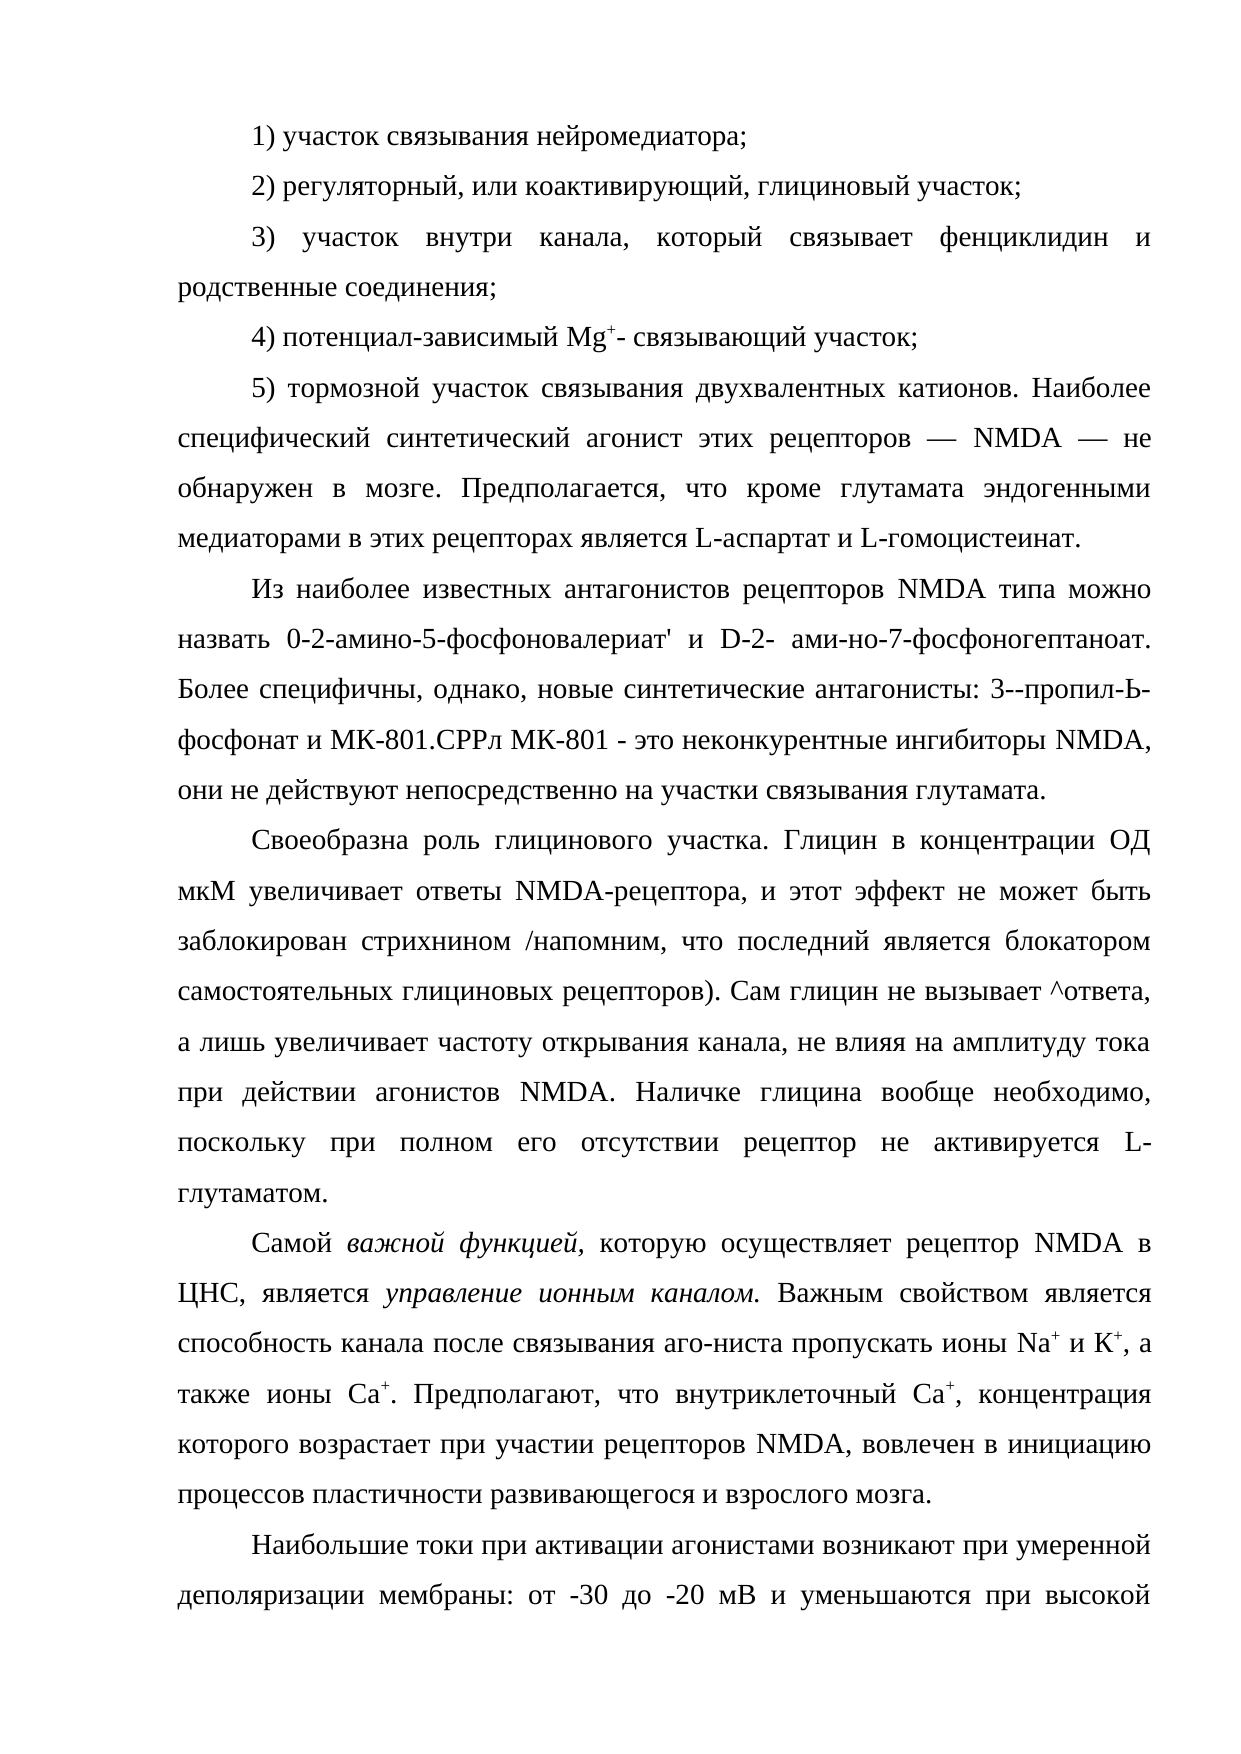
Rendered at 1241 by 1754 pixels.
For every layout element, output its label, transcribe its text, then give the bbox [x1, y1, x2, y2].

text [177, 1527, 1152, 1611]
text 5) тормозной участок связывания двухвалентных катионов. Наиболее специфический синтетический агонист этих рецепторов — NMDA — не обнаружен в мозге. Предполагается, что кроме глутамата эндогенными медиаторами в этих рецепторах является L-аспартат и L-гомоцистеинат. [177, 370, 1152, 554]
text Своеобразна роль глицинового участка. Глицин в концентрации ОД мкМ увеличивает ответы NMDA-рецептора, и этот эффект не может быть заблокирован стрихнином /напомним, что последний является блокатором самостоятельных глициновых рецепторов). Сам глицин не вызывает ^ответа, а лишь увеличивает частоту открывания канала, не влияя на амплитуду тока при действии агонистов NMDA. Наличке глицина вообще необходимо, поскольку при полном его отсутствии рецептор не активируется L-глутаматом. [177, 822, 1152, 1208]
text 1) участок связывания нейромедиатора; [177, 118, 1152, 152]
text Самой важной функцией, которую осуществляет рецептор NMDA в ЦНС, является управление ионным каналом. Важным свойством является способность канала после связывания аго-ниста пропускать ионы Na+ и К+, а также ионы Са+. Предполагают, что внутриклеточный Са+, концентрация которого возрастает при участии рецепторов NMDA, вовлечен в инициацию процессов пластичности развивающегося и взрослого мозга. [177, 1225, 1152, 1510]
text 4) потенциал-зависимый Mg+- связывающий участок; [177, 319, 1152, 353]
text 2) регуляторный, или коактивирующий, глициновый участок; [177, 168, 1152, 202]
text Из наиболее известных антагонистов рецепторов NMDA типа можно назвать 0-2-амино-5-фосфоновалериат' и D-2- ами-но-7-фосфоногептаноат. Более специфичны, однако, новые синтетические антагонисты: 3--пропил-Ь-фосфонат и МК-801.СРРл МК-801 - это неконкурентные ингибиторы NMDA, они не действуют непосредственно на участки связывания глутамата. [177, 571, 1152, 806]
text 3) участок внутри канала, который связывает фенциклидин и родственные соединения; [177, 219, 1152, 303]
